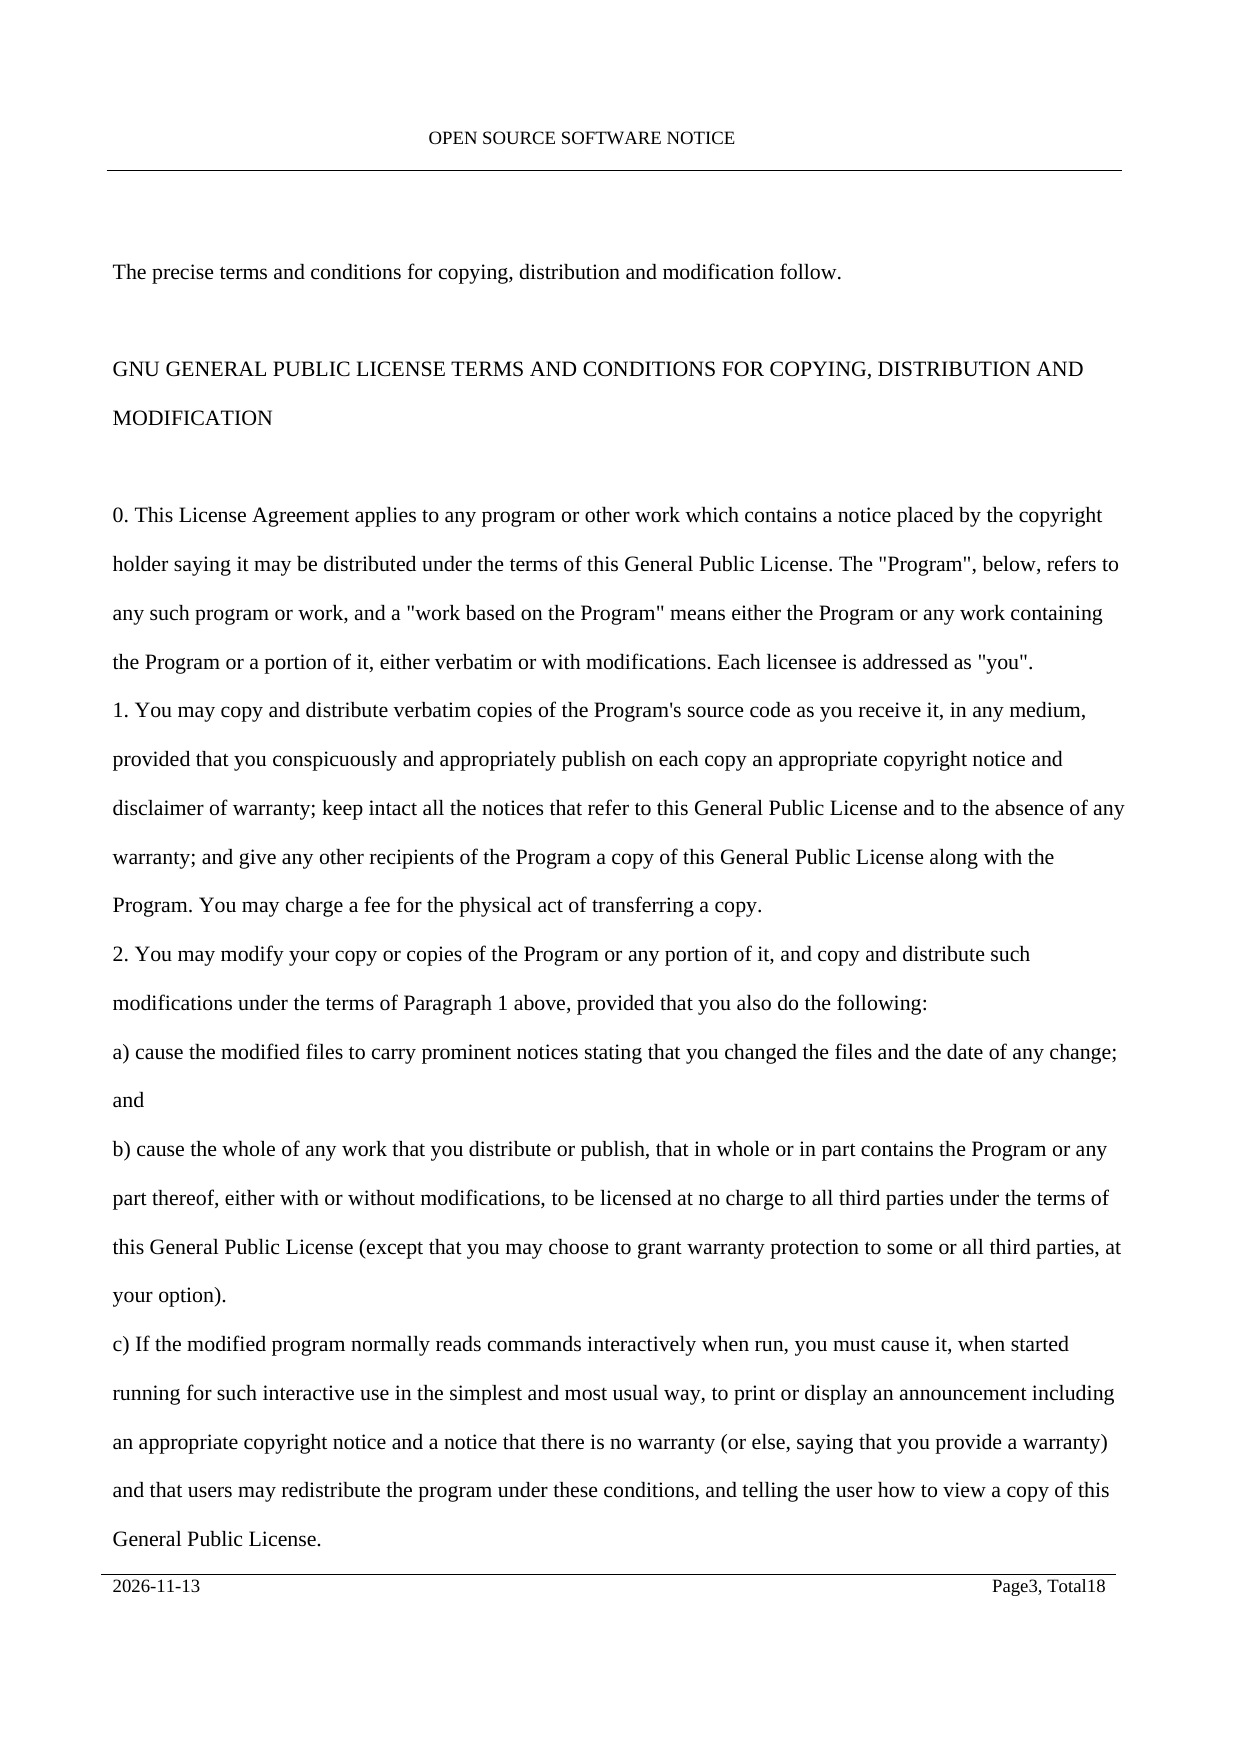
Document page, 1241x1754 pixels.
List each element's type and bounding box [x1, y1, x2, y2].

text [112, 206, 1128, 1555]
